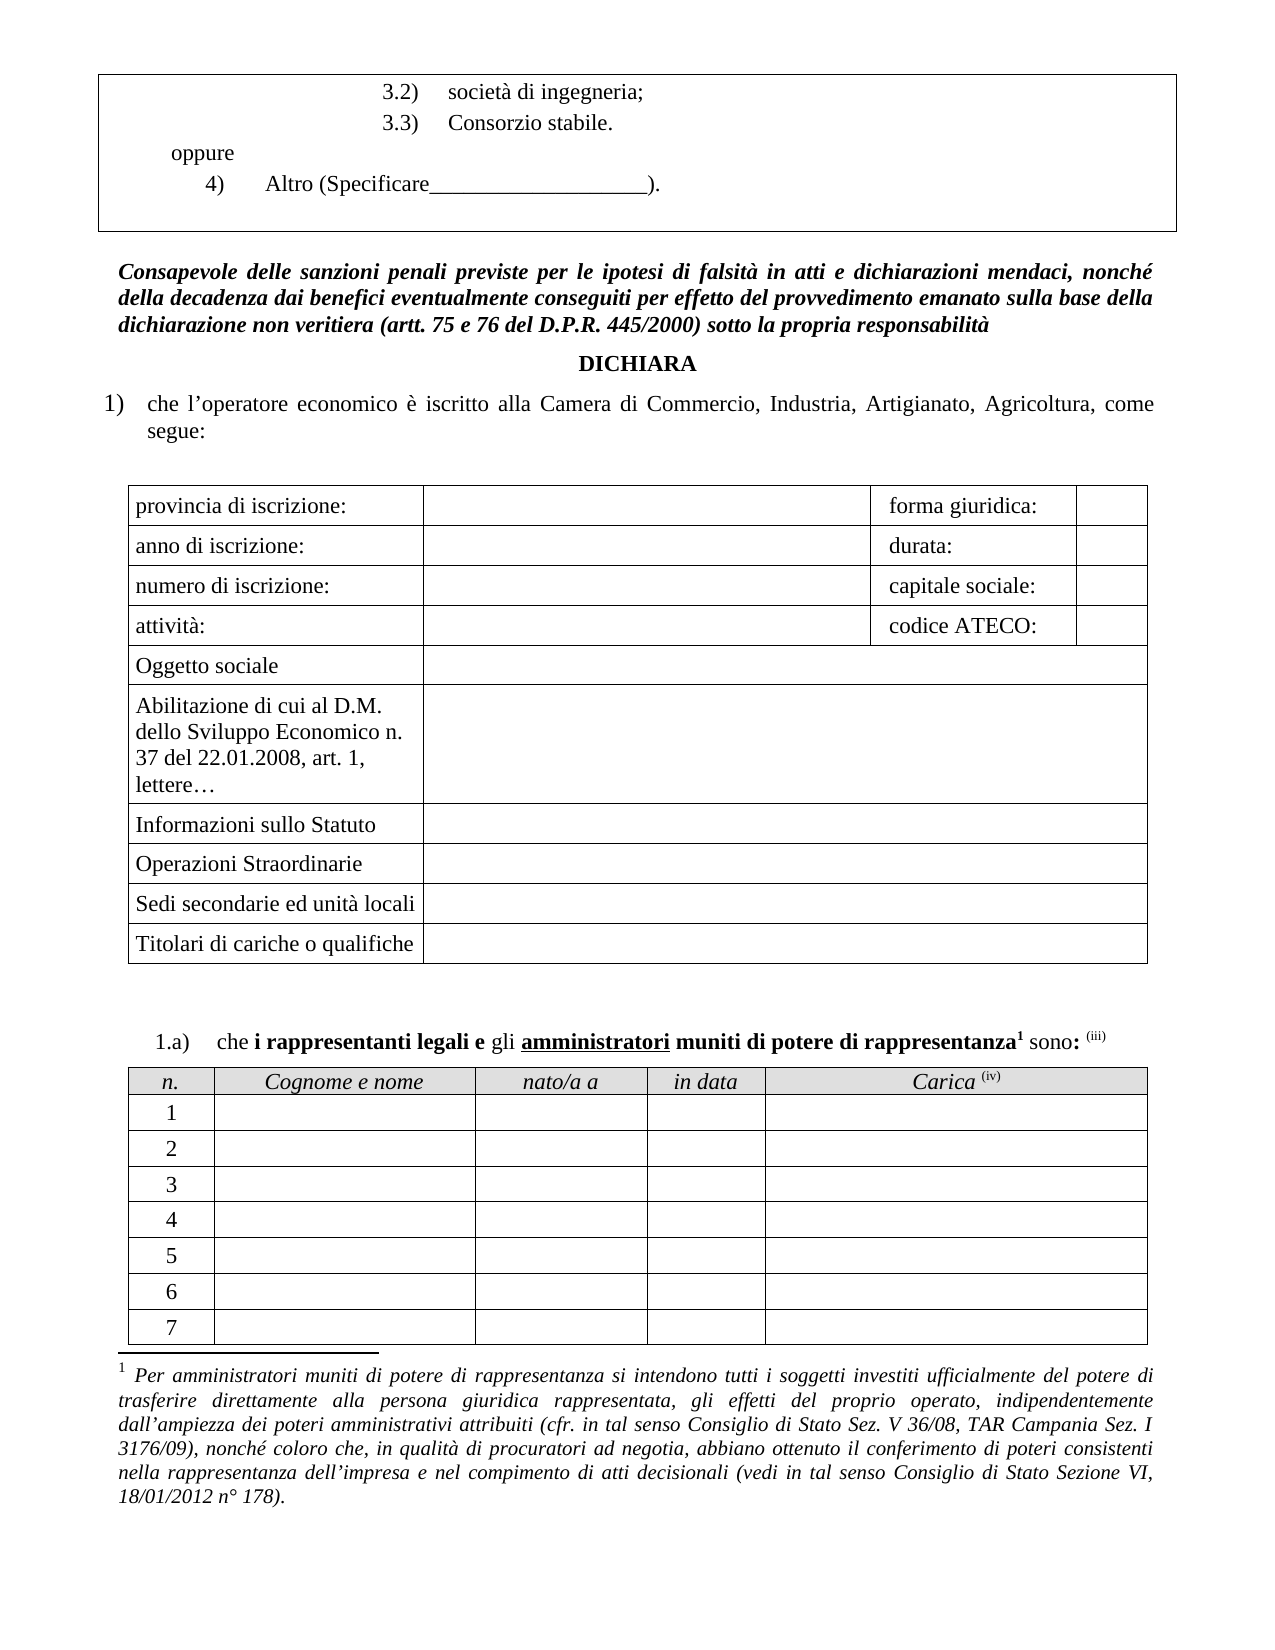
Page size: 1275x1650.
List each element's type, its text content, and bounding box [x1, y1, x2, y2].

table_cell [476, 1238, 647, 1273]
table_cell [476, 1310, 647, 1344]
table_cell [424, 924, 1147, 963]
table_cell [766, 1238, 1147, 1273]
table_cell [1077, 526, 1147, 565]
table_cell Titolari di cariche o qualifiche [129, 924, 423, 963]
table_cell [424, 884, 1147, 923]
table_cell [476, 1202, 647, 1237]
table_cell [424, 526, 870, 565]
table_header n. [129, 1068, 214, 1094]
table_cell [99, 75, 152, 231]
table_cell [215, 1167, 475, 1201]
table_cell [476, 1131, 647, 1166]
table_cell 4 [129, 1202, 214, 1237]
table_cell 6 [129, 1274, 214, 1308]
table_cell Sedi secondarie ed unità locali [129, 884, 423, 923]
table_cell [424, 685, 1147, 803]
text Consapevole delle sanzioni penali previste per le ipotesi di falsità in atti e dichiarazioni mendaci, nonché della decadenza dai benefici eventualmente conseguiti per effetto del provvedimento emanato sulla base della dichiarazione non veritiera (artt. 75 e 76 del D.P.R. 445/2000) sotto la propria responsabilità [118, 258, 1157, 337]
text DICHIARA [118, 350, 1157, 376]
table_cell [476, 1095, 647, 1130]
table_cell [424, 844, 1147, 883]
table_header [1077, 486, 1147, 525]
table_cell [1077, 606, 1147, 644]
table_cell Abilitazione di cui al D.M. dello Sviluppo Economico n. 37 del 22.01.2008, art. 1, lettere… [129, 685, 423, 803]
table_cell [648, 1202, 765, 1237]
table_cell [424, 804, 1147, 843]
table_cell [766, 1167, 1147, 1201]
table_cell 2 [129, 1131, 214, 1166]
table_cell Oggetto sociale [129, 646, 423, 684]
table_cell attività: [129, 606, 423, 644]
table_cell [648, 1310, 765, 1344]
table_cell [215, 1202, 475, 1237]
table_cell [766, 1274, 1147, 1308]
table_cell Operazioni Straordinarie [129, 844, 423, 883]
table_cell Informazioni sullo Statuto [129, 804, 423, 843]
table_header nato/a a [476, 1068, 647, 1094]
table_cell [215, 1310, 475, 1344]
table_cell 5 [129, 1238, 214, 1273]
table_cell [424, 646, 1147, 684]
table_cell capitale sociale: [871, 566, 1076, 604]
table_cell [648, 1167, 765, 1201]
table_cell [766, 1202, 1147, 1237]
table_header provincia di iscrizione: [129, 486, 423, 525]
table_cell durata: [871, 526, 1076, 565]
list che l’operatore economico è iscritto alla Camera di Commercio, Industria, Artigianato, Agricoltura, come segue: [103, 388, 1157, 444]
table_cell [215, 1274, 475, 1308]
table_cell 3 [129, 1167, 214, 1201]
table_cell [766, 1095, 1147, 1130]
table_cell [648, 1095, 765, 1130]
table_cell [152, 75, 1176, 231]
table_cell [1077, 566, 1147, 604]
table_header Cognome e nome [215, 1068, 475, 1094]
table_cell [215, 1095, 475, 1130]
table_cell [648, 1131, 765, 1166]
table_header [424, 486, 870, 525]
table_cell [424, 606, 870, 644]
table_cell [476, 1274, 647, 1308]
table_header in data [648, 1068, 765, 1094]
table_cell [766, 1131, 1147, 1166]
table_header forma giuridica: [871, 486, 1076, 525]
table_header Carica () [766, 1068, 1147, 1094]
table_cell [424, 566, 870, 604]
table_cell [215, 1238, 475, 1273]
table_cell numero di iscrizione: [129, 566, 423, 604]
text 1.a) che i rappresentanti legali e gli amministratori muniti di potere di rappresentanza sono: () [103, 1028, 1157, 1054]
table_cell [476, 1167, 647, 1201]
table_cell 1 [129, 1095, 214, 1130]
table_cell [648, 1238, 765, 1273]
table_cell [766, 1310, 1147, 1344]
table_cell codice ATECO: [871, 606, 1076, 644]
table_cell [215, 1131, 475, 1166]
table_cell [648, 1274, 765, 1308]
table_cell anno di iscrizione: [129, 526, 423, 565]
table_cell 7 [129, 1310, 214, 1344]
